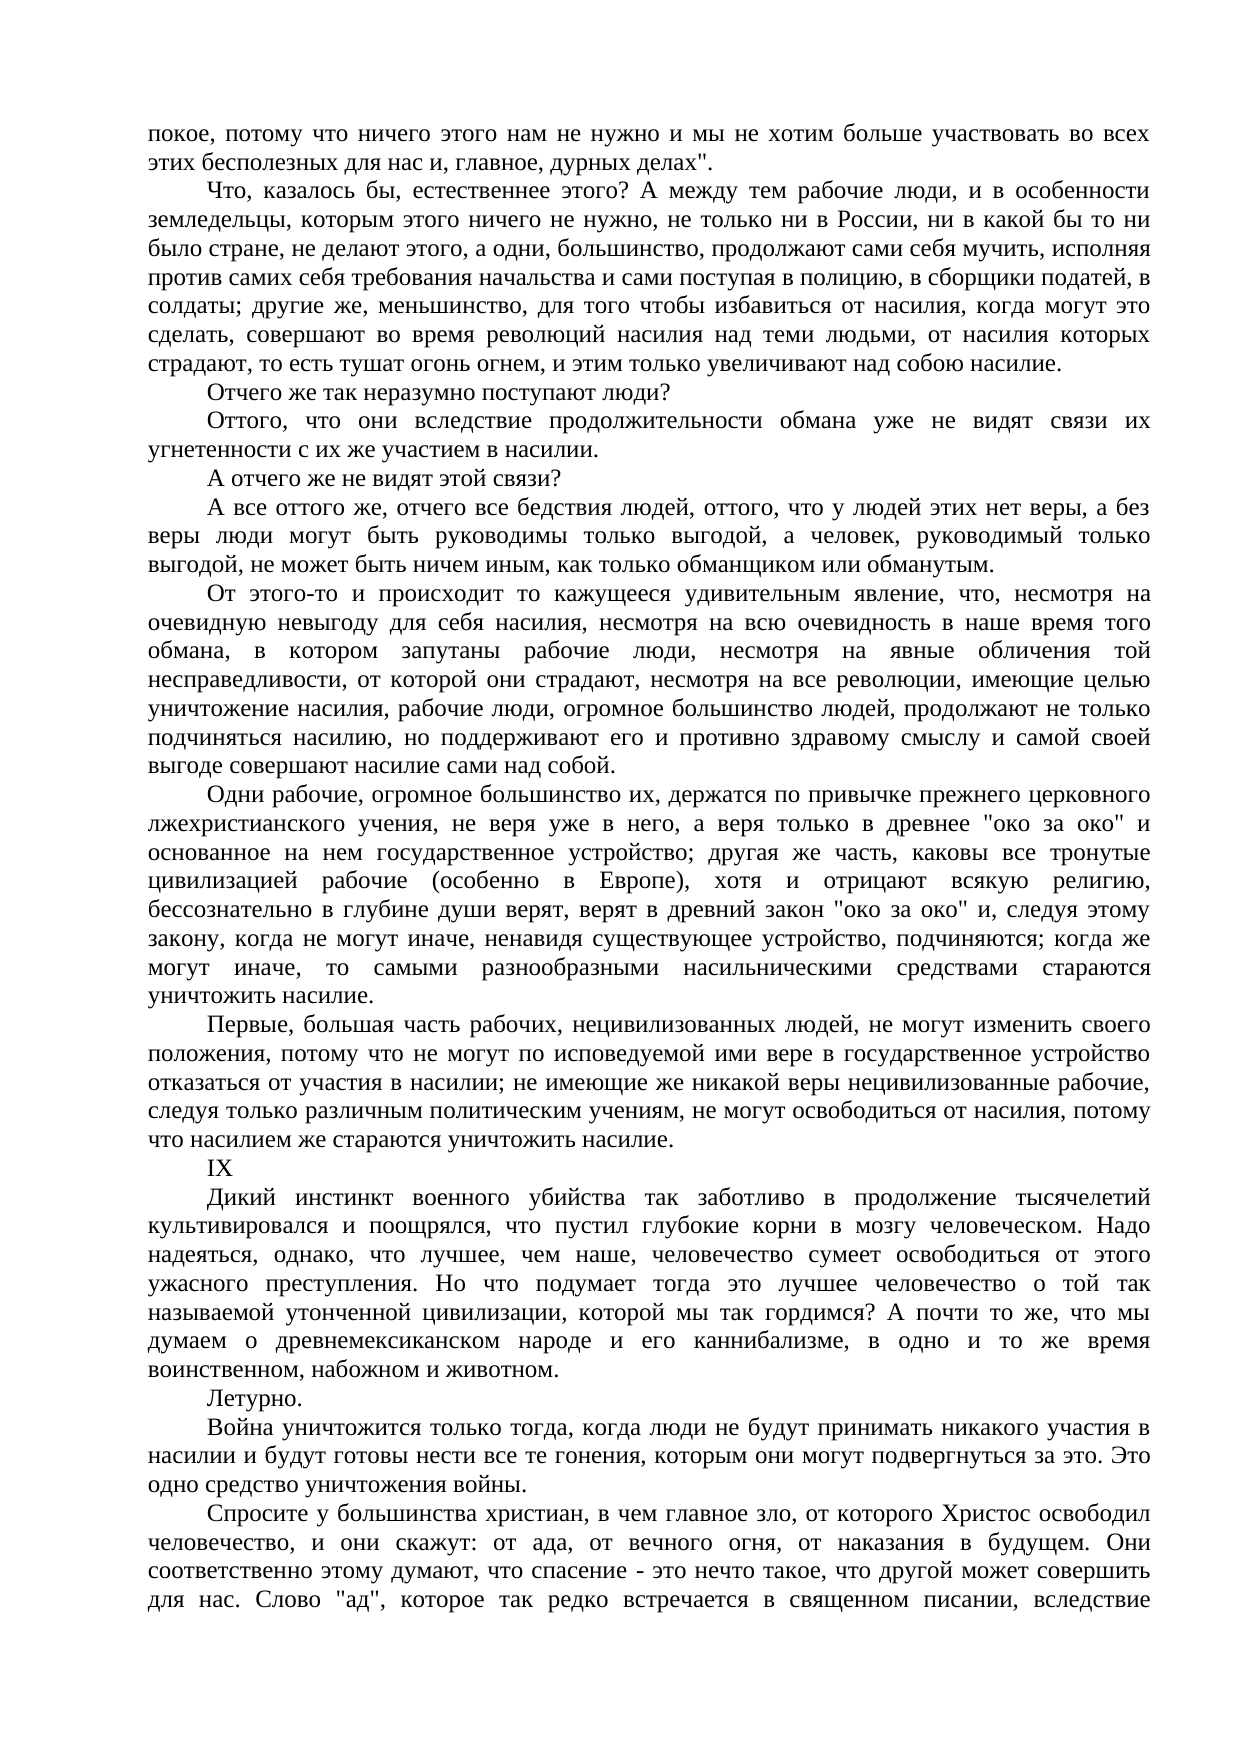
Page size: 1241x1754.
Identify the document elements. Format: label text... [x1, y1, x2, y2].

text Летурно. [148, 1383, 1152, 1412]
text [148, 1498, 1152, 1613]
text А все оттого же, отчего все бедствия людей, оттого, что у людей этих нет веры, а без веры люди могут быть руководимы только выгодой, а человек, руководимый только выгодой, не может быть ничем иным, как только обманщиком или обманутым. [148, 492, 1152, 578]
text От этого-то и происходит то кажущееся удивительным явление, что, несмотря на очевидную невыгоду для себя насилия, несмотря на всю очевидность в наше время того обмана, в котором запутаны рабочие люди, несмотря на явные обличения той несправедливости, от которой они страдают, несмотря на все революции, имеющие целью уничтожение насилия, рабочие люди, огромное большинство людей, продолжают не только подчиняться насилию, но поддерживают его и противно здравому смыслу и самой своей выгоде совершают насилие сами над собой. [148, 578, 1152, 779]
text А отчего же не видят этой связи? [148, 463, 1152, 492]
text Оттого, что они вследствие продолжительности обмана уже не видят связи их угнетенности с их же участием в насилии. [148, 406, 1152, 463]
text Отчего же так неразумно поступают люди? [148, 377, 1152, 406]
text Дикий инстинкт военного убийства так заботливо в продолжение тысячелетий культивировался и поощрялся, что пустил глубокие корни в мозгу человеческом. Надо надеяться, однако, что лучшее, чем наше, человечество сумеет освободиться от этого ужасного преступления. Но что подумает тогда это лучшее человечество о той так называемой утонченной цивилизации, которой мы так гордимся? А почти то же, что мы думаем о древнемексиканском народе и его каннибализме, в одно и то же время воинственном, набожном и животном. [148, 1182, 1152, 1383]
text Первые, большая часть рабочих, нецивилизованных людей, не могут изменить своего положения, потому что не могут по исповедуемой ими вере в государственное устройство отказаться oт участия в насилии; не имеющие же никакой веры нецивилизованные рабочие, следуя только различным политическим учениям, не могут освободиться от насилия, потому что насилием же стараются уничтожить насилие. [148, 1009, 1152, 1153]
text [148, 118, 1152, 176]
text Одни рабочие, огромное большинство их, держатся по привычке прежнего церковного лжехристианского учения, не веря уже в него, а веря только в древнее "око за око" и основанное на нем государственное устройство; другая же часть, каковы все тронутые цивилизацией рабочие (особенно в Европе), хотя и отрицают всякую религию, бессознательно в глубине души верят, верят в древний закон "око за око" и, следуя этому закону, когда не могут иначе, ненавидя существующее устройство, подчиняются; когда же могут иначе, то самыми разнообразными насильническими средствами стараются уничтожить насилие. [148, 779, 1152, 1009]
text IX [148, 1153, 1152, 1182]
text Война уничтожится только тогда, когда люди не будут принимать никакого участия в насилии и будут готовы нести все те гонения, которым они могут подвергнуться за это. Это одно средство уничтожения войны. [148, 1412, 1152, 1498]
text Что, казалось бы, естественнее этого? А между тем рабочие люди, и в особенности земледельцы, которым этого ничего не нужно, не только ни в России, ни в какой бы то ни было стране, не делают этого, а одни, большинство, продолжают сами себя мучить, исполняя против самих себя требования начальства и сами поступая в полицию, в сборщики податей, в солдаты; другие же, меньшинство, для того чтобы избавиться от насилия, когда могут это сделать, совершают во время революций насилия над теми людьми, от насилия которых страдают, то есть тушат огонь огнем, и этим только увеличивают над собою насилие. [148, 176, 1152, 377]
